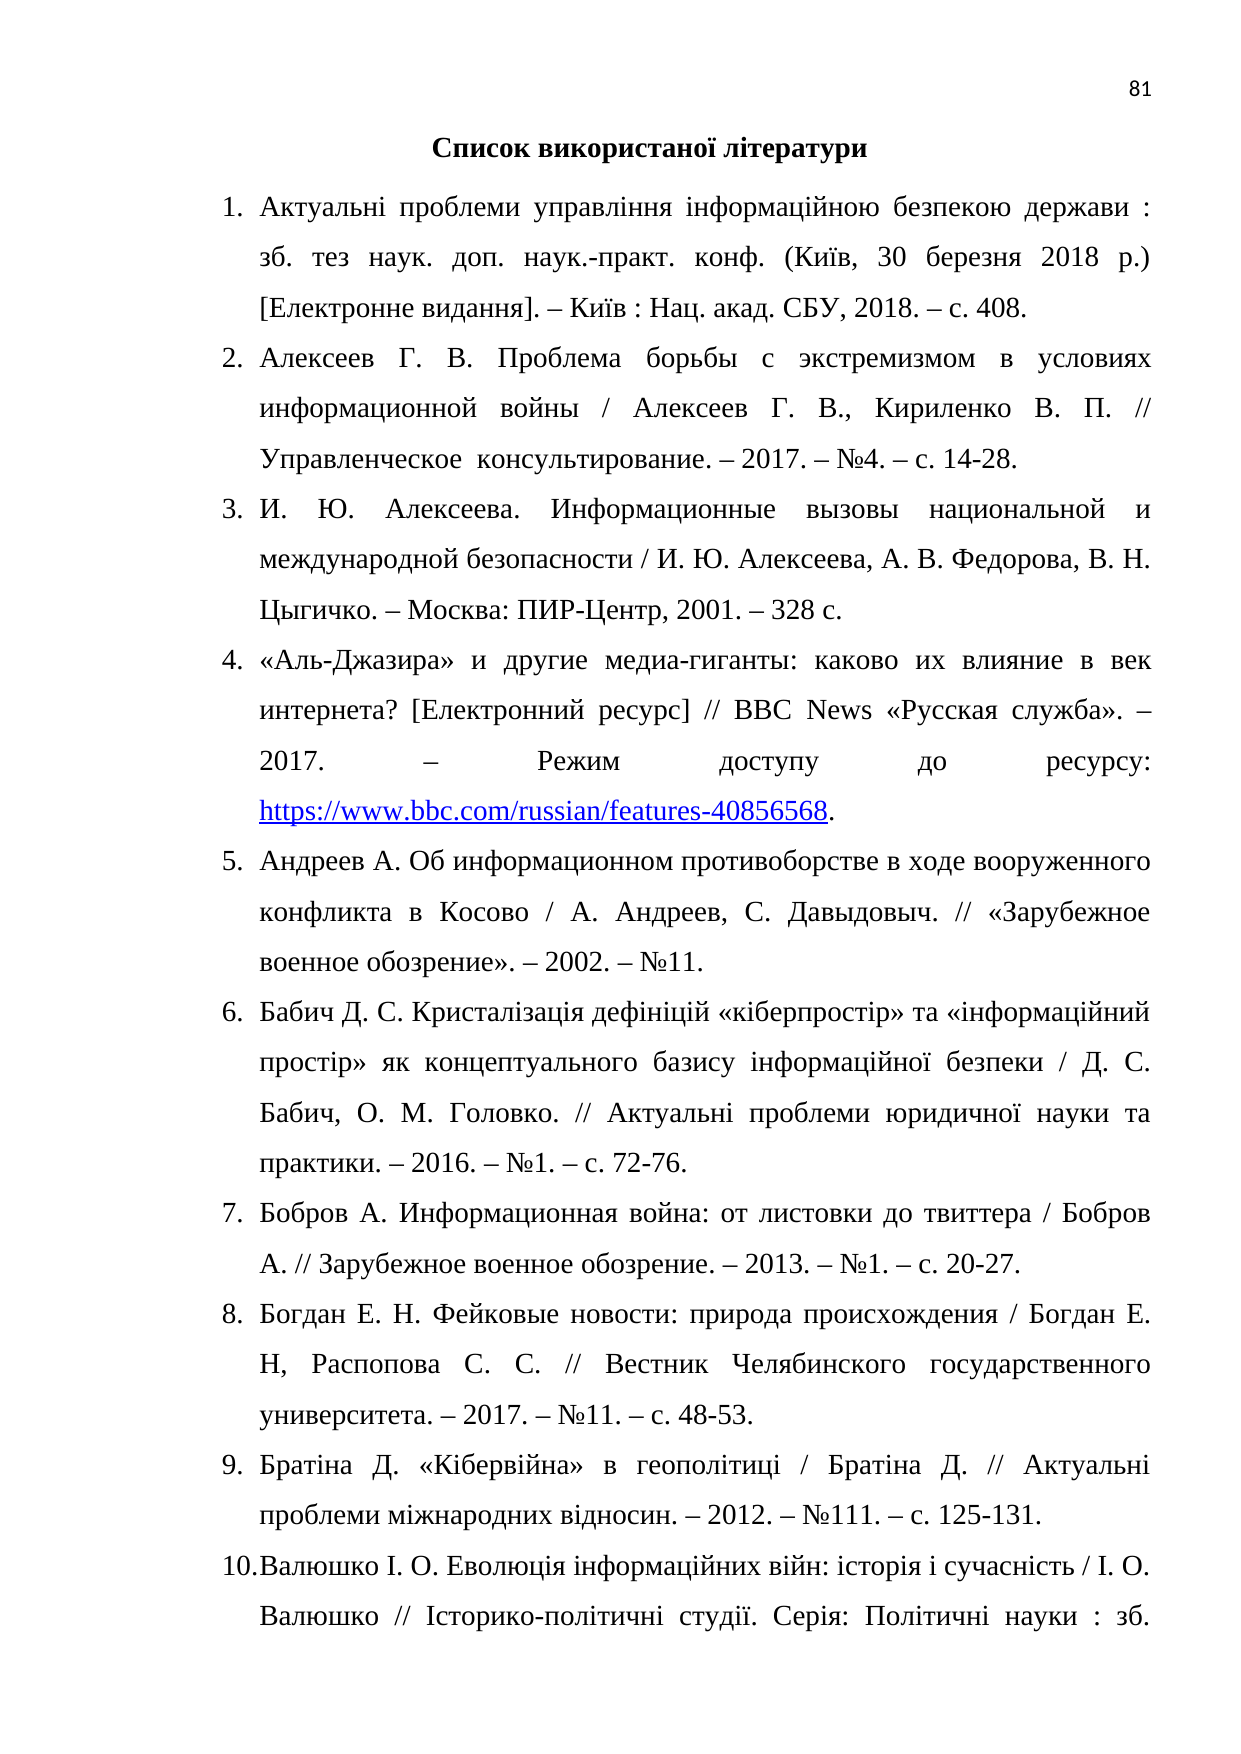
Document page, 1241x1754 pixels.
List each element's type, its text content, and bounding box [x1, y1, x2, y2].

list Алексеев Г. В. Проблема борьбы с экстремизмом в условиях информационной войны / Алексеев Г. В., Кириленко В. П. // Управленческое консультирование. – 2017. – №4. – с. 14-28. [222, 340, 1152, 474]
list «Аль-Джазира» и другие медиа-гиганты: каково их влияние в век интернета? [Електронний ресурс] // BBC News «Русская служба». – 2017. – Режим доступу до ресурсу: https://www.bbc.com/russian/features-40856568. [222, 642, 1152, 827]
list Богдан Е. Н. Фейковые новости: природа происхождения / Богдан Е. Н, Распопова С. С. // Вестник Челябинского государственного университета. – 2017. – №11. – с. 48-53. [222, 1296, 1152, 1430]
list Бабич Д. С. Кристалізація дефініцій «кіберпростір» та «інформаційний простір» як концептуального базису інформаційної безпеки / Д. С. Бабич, О. М. Головко. // Актуальні проблеми юридичної науки та практики. – 2016. – №1. – с. 72-76. [222, 994, 1152, 1179]
list Бобров А. Информационная война: от листовки до твиттера / Бобров А. // Зарубежное военное обозрение. – 2013. – №1. – с. 20-27. [222, 1196, 1152, 1279]
list Актуальні проблеми управління інформаційною безпекою держави : зб. тез наук. доп. наук.-практ. конф. (Київ, 30 березня 2018 р.) [Електронне видання]. – Київ : Нац. акад. СБУ, 2018. – с. 408. [222, 189, 1152, 323]
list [222, 1548, 1152, 1632]
list Андреев А. Об информационном противоборстве в ходе вооруженного конфликта в Косово / А. Андреев, С. Давыдовыч. // «Зарубежное военное обозрение». – 2002. – №11. [222, 843, 1152, 977]
list Братіна Д. «Кібервійна» в геополітиці / Братіна Д. // Актуальні проблеми міжнародних відносин. – 2012. – №111. – с. 125-131. [222, 1447, 1152, 1531]
list И. Ю. Алексеева. Информационные вызовы национальной и международной безопасности / И. Ю. Алексеева, А. В. Федорова, В. Н. Цыгичко. – Москва: ПИР-Центр, 2001. – 328 с. [222, 491, 1152, 625]
text Список використаної літератури [148, 130, 1152, 163]
